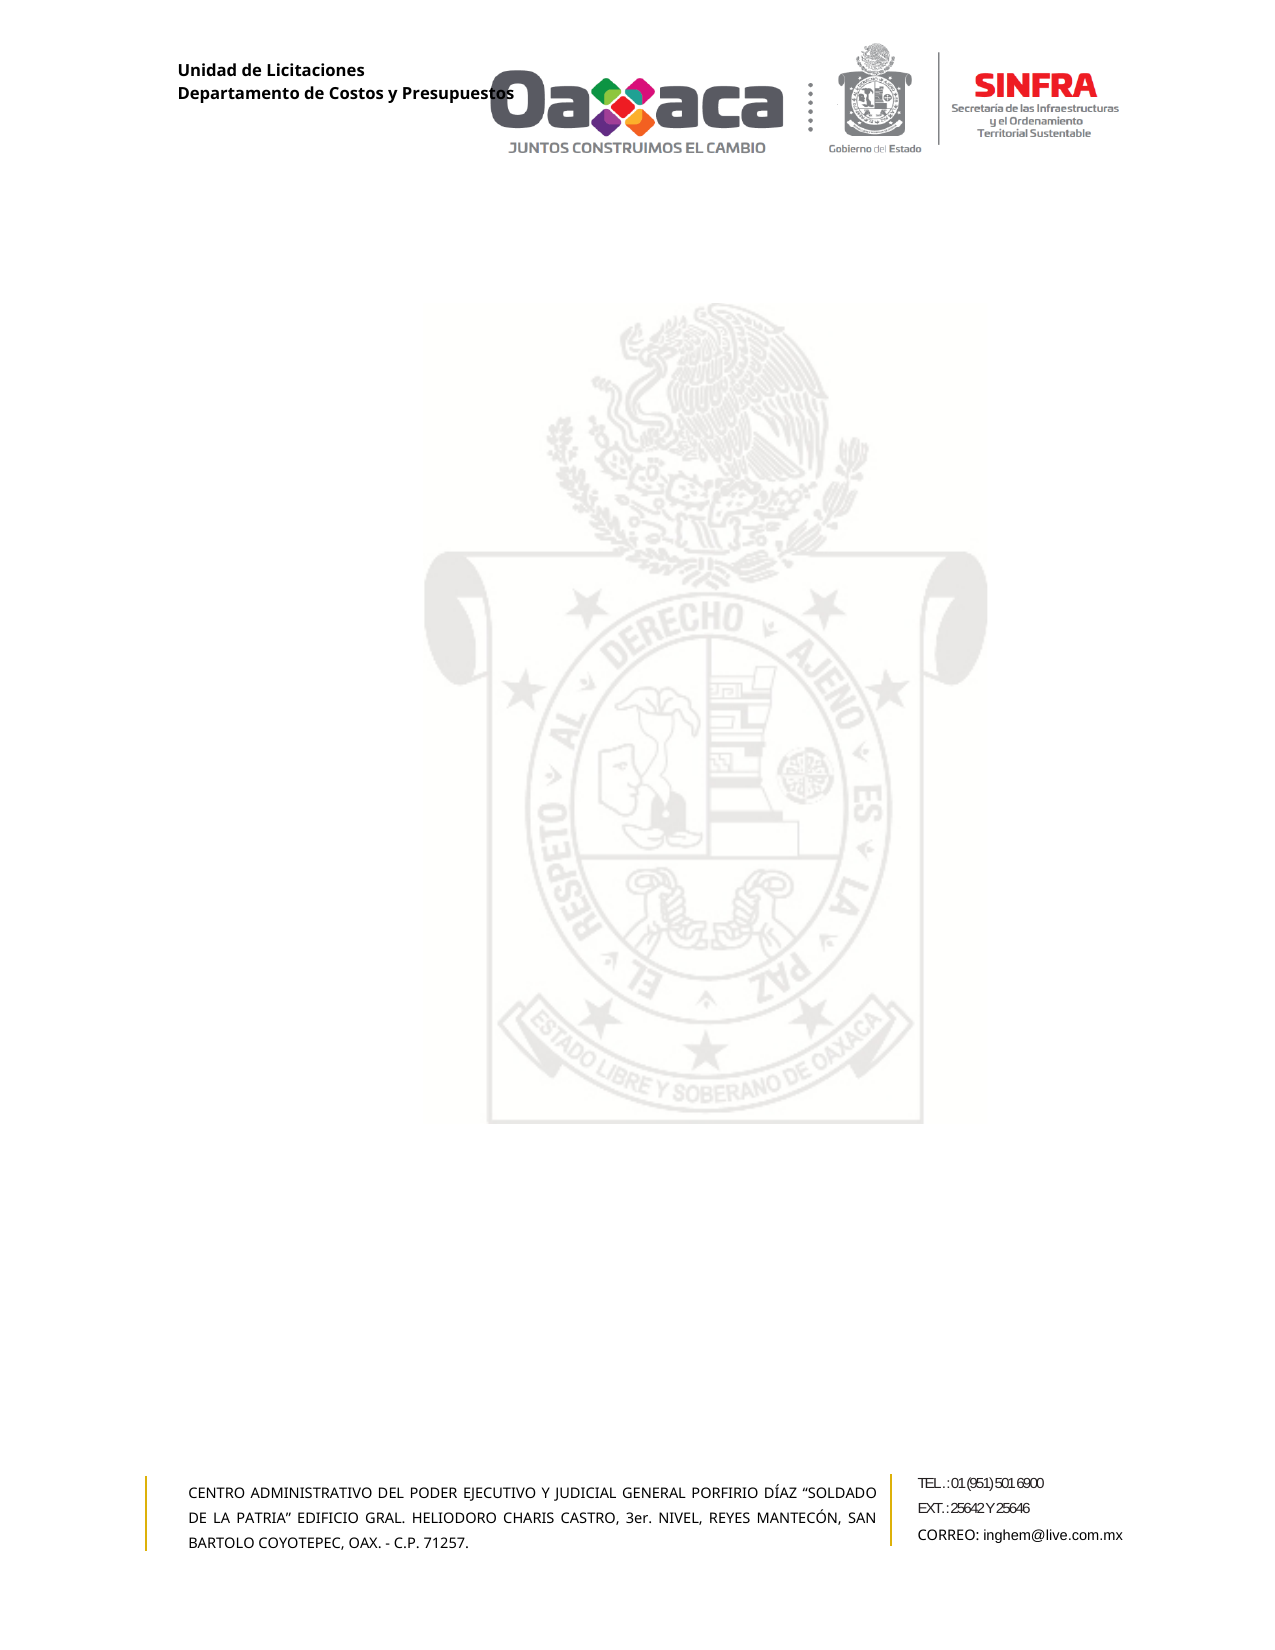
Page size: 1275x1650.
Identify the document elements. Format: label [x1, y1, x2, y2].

picture [423, 303, 988, 1124]
picture [449, 34, 1152, 163]
